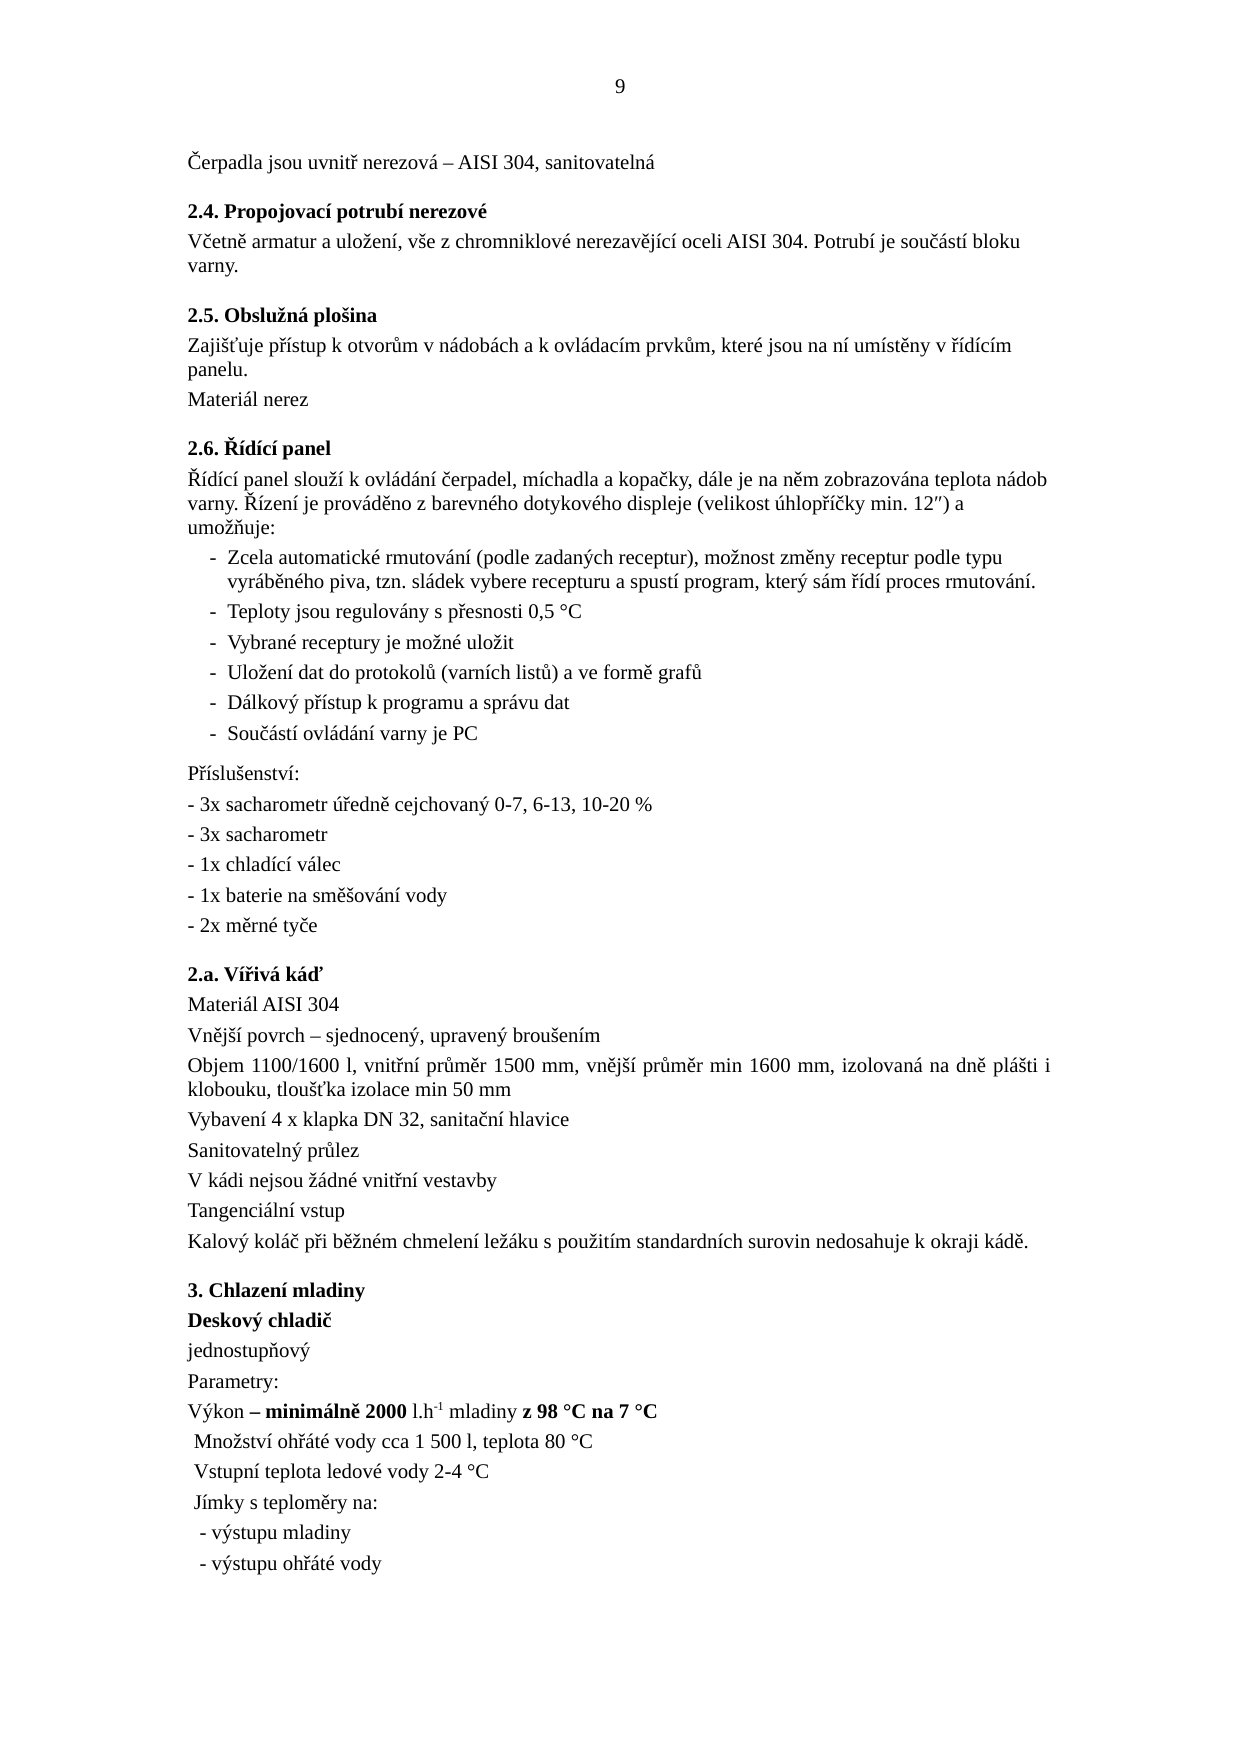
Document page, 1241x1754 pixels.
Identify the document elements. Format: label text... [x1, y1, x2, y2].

text Deskový chladič [187, 1308, 1053, 1332]
text 2.6. Řídící panel [187, 436, 1053, 460]
text Příslušenství: [187, 761, 1053, 785]
text - 1x chladící válec [187, 852, 1053, 876]
text Včetně armatur a uložení, vše z chromniklové nerezavějící oceli AISI 304. Potrubí je součástí bloku varny. [187, 229, 1053, 277]
list Vybrané receptury je možné uložit [209, 630, 1053, 654]
text - 3x sacharometr [187, 822, 1053, 846]
text Parametry: [187, 1368, 1053, 1393]
text - 2x měrné tyče [187, 913, 1053, 937]
list Teploty jsou regulovány s přesnosti 0,5 °C [209, 599, 1053, 623]
list Zcela automatické rmutování (podle zadaných receptur), možnost změny receptur podle typu vyráběného piva, tzn. sládek vybere recepturu a spustí program, který sám řídí proces rmutování. [209, 545, 1053, 593]
text - výstupu mladiny [199, 1520, 1053, 1544]
list Uložení dat do protokolů (varních listů) a ve formě grafů [209, 660, 1053, 684]
text Objem 1100/1600 l, vnitřní průměr 1500 mm, vnější průměr min 1600 mm, izolovaná na dně plášti i klobouku, tloušťka izolace min 50 mm [187, 1053, 1053, 1101]
text Sanitovatelný průlez [187, 1138, 1053, 1162]
text Řídící panel slouží k ovládání čerpadel, míchadla a kopačky, dále je na něm zobrazována teplota nádob varny. Řízení je prováděno z barevného dotykového displeje (velikost úhlopříčky min. 12″) a umožňuje: [187, 467, 1053, 539]
text 3. Chlazení mladiny [187, 1278, 1053, 1302]
text 2.5. Obslužná plošina [187, 302, 1053, 327]
text - výstupu ohřáté vody [199, 1550, 1053, 1574]
text - 1x baterie na směšování vody [187, 883, 1053, 907]
text Vnější povrch – sjednocený, upravený broušením [187, 1023, 1053, 1047]
list Dálkový přístup k programu a správu dat [209, 690, 1053, 714]
text Jímky s teploměry na: [193, 1490, 1053, 1514]
text Tangenciální vstup [187, 1198, 1053, 1222]
text 2.4. Propojovací potrubí nerezové [187, 199, 1053, 223]
text Materiál nerez [187, 387, 1053, 411]
text - 3x sacharometr úředně cejchovaný 0-7, 6-13, 10-20 % [187, 792, 1053, 816]
text Vstupní teplota ledové vody 2-4 °C [193, 1459, 1053, 1483]
text Vybavení 4 x klapka DN 32, sanitační hlavice [187, 1107, 1053, 1131]
text Materiál AISI 304 [187, 992, 1053, 1016]
text V kádi nejsou žádné vnitřní vestavby [187, 1168, 1053, 1192]
text Zajišťuje přístup k otvorům v nádobách a k ovládacím prvkům, které jsou na ní umístěny v řídícím panelu. [187, 333, 1053, 381]
text Množství ohřáté vody cca 1 500 l, teplota 80 °C [193, 1429, 1053, 1453]
text jednostupňový [187, 1338, 1053, 1362]
text Výkon – minimálně 2000 l.h-1 mladiny z 98 °C na 7 °C [187, 1399, 1053, 1423]
text Kalový koláč při běžném chmelení ležáku s použitím standardních surovin nedosahuje k okraji kádě. [187, 1228, 1053, 1253]
text 2.a. Vířivá káď [187, 962, 1053, 986]
text Čerpadla jsou uvnitř nerezová – AISI 304, sanitovatelná [187, 150, 1053, 174]
list Součástí ovládání varny je PC [209, 721, 1053, 745]
